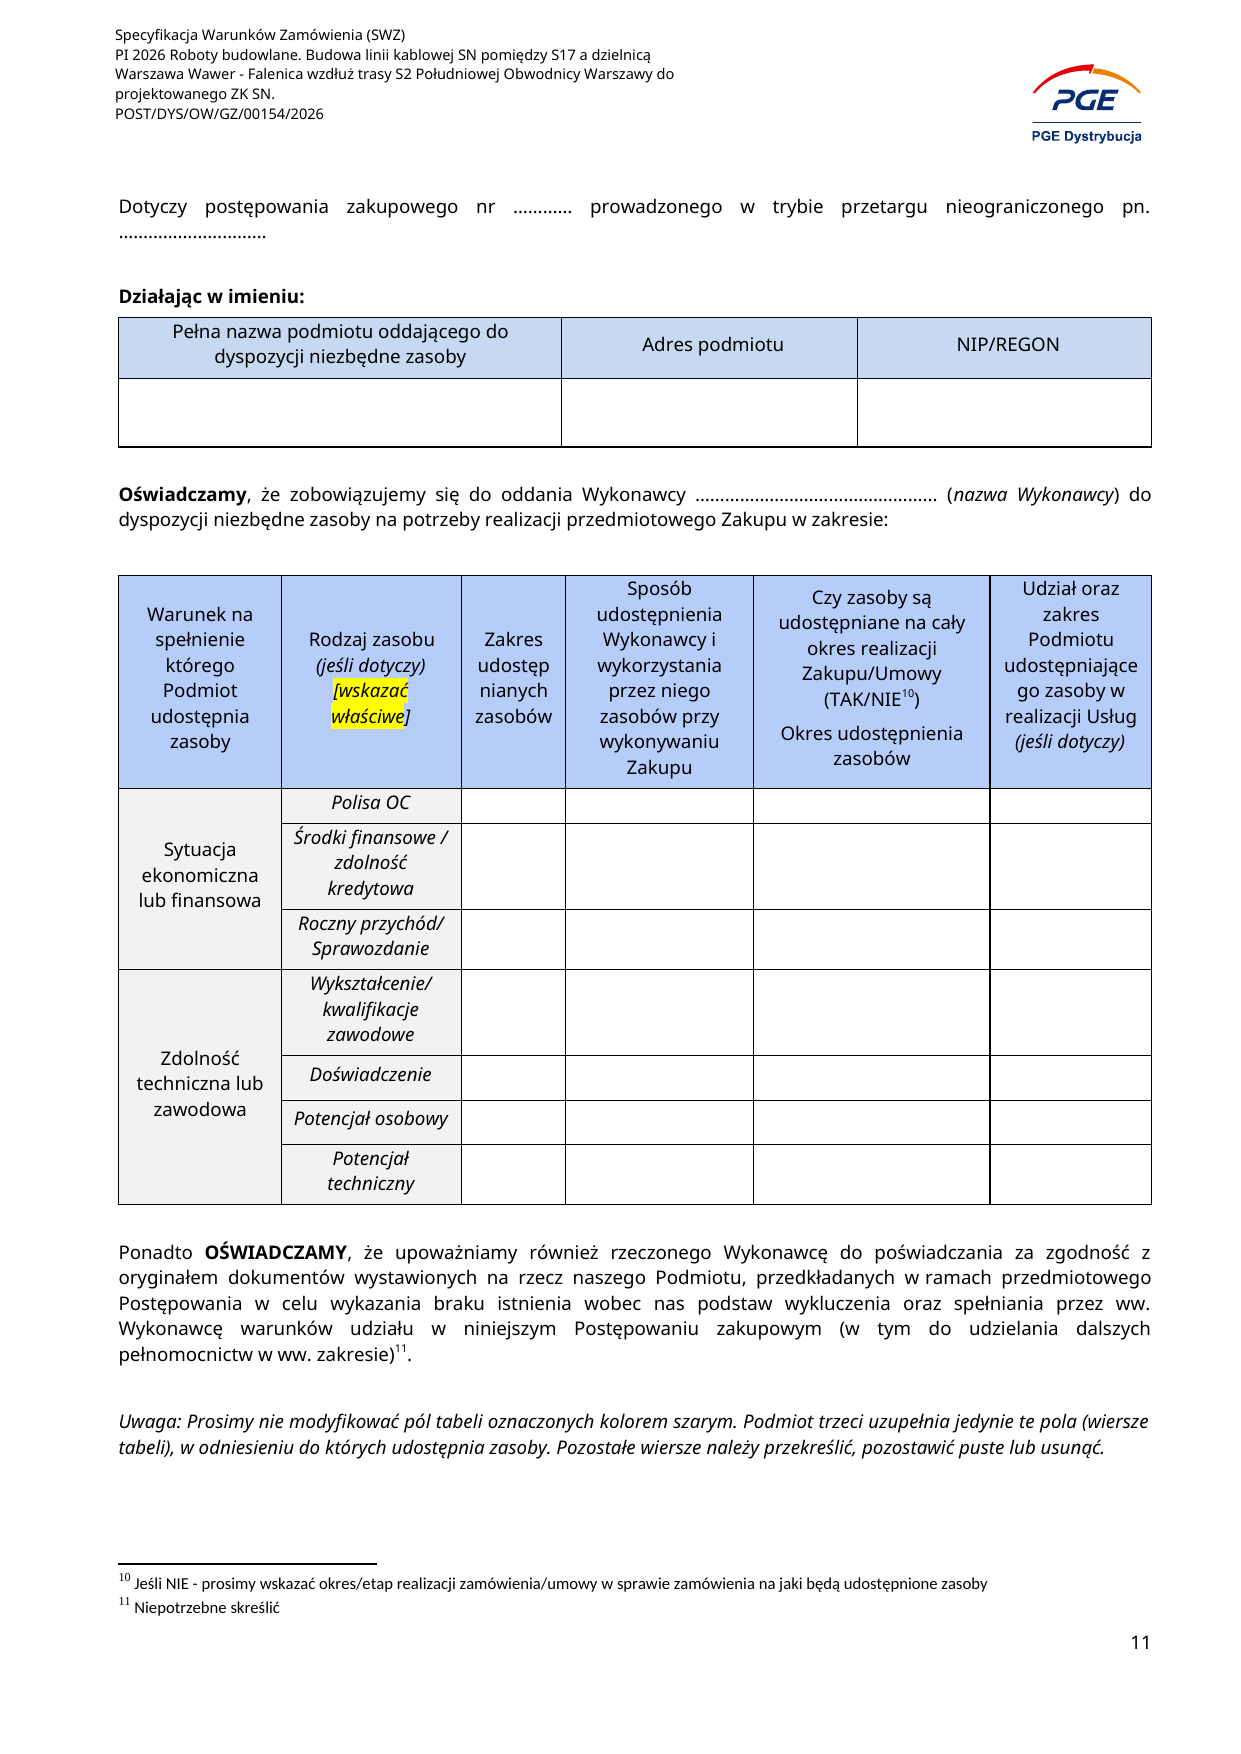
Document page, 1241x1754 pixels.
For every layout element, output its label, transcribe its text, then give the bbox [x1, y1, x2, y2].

table_cell [562, 379, 857, 446]
table_cell Zdolność techniczna lub zawodowa [119, 970, 281, 1204]
table_cell [754, 1101, 989, 1144]
table_cell [991, 970, 1151, 1055]
table_header Czy zasoby są udostępniane na cały okres realizacji Zakupu/Umowy (TAK/NIE) Okres udostępnienia zasobów [754, 576, 989, 788]
table_cell Wykształcenie/kwalifikacje zawodowe [282, 970, 461, 1055]
table_cell [754, 1145, 989, 1204]
table_cell Potencjał osobowy [282, 1101, 461, 1144]
table_cell Polisa OC [282, 789, 461, 823]
table_header Sposób udostępnienia Wykonawcy i wykorzystania przez niego zasobów przy wykonywaniu Zakupu [566, 576, 753, 788]
table_cell [462, 1101, 565, 1144]
table_cell Doświadczenie [282, 1056, 461, 1099]
table_cell [754, 910, 989, 969]
table_cell [566, 1101, 753, 1144]
text Oświadczamy, że zobowiązujemy się do oddania Wykonawcy ………………………………….……... (nazwa Wykonawcy) do dyspozycji niezbędne zasoby na potrzeby realizacji przedmiotowego Zakupu w zakresie: [118, 481, 1152, 532]
table_cell [566, 1145, 753, 1204]
text Uwaga: Prosimy nie modyfikować pól tabeli oznaczonych kolorem szarym. Podmiot trzeci uzupełnia jedynie te pola (wiersze tabeli), w odniesieniu do których udostępnia zasoby. Pozostałe wiersze należy przekreślić, pozostawić puste lub usunąć. [118, 1409, 1152, 1460]
table_cell [858, 379, 1151, 446]
table_cell [462, 910, 565, 969]
table_cell [566, 1056, 753, 1099]
text Działając w imieniu: [118, 283, 1152, 309]
table_header Zakres udostępnianych zasobów [462, 576, 565, 788]
table_header Warunek na spełnienie którego Podmiot udostępnia zasoby [119, 576, 281, 788]
table_header NIP/REGON [858, 318, 1151, 378]
table_cell [991, 910, 1151, 969]
table_cell [754, 789, 989, 823]
table_cell [462, 1056, 565, 1099]
table_cell Środki finansowe / zdolność kredytowa [282, 824, 461, 909]
table_cell Sytuacja ekonomiczna lub finansowa [119, 789, 281, 969]
table_cell [462, 1145, 565, 1204]
table_cell [462, 970, 565, 1055]
text Ponadto OŚWIADCZAMY, że upoważniamy również rzeczonego Wykonawcę do poświadczania za zgodność z oryginałem dokumentów wystawionych na rzecz naszego Podmiotu, przedkładanych w ramach przedmiotowego Postępowania w celu wykazania braku istnienia wobec nas podstaw wykluczenia oraz spełniania przez ww. Wykonawcę warunków udziału w niniejszym Postępowaniu zakupowym (w tym do udzielania dalszych pełnomocnictw w ww. zakresie). [118, 1239, 1152, 1367]
table_cell [754, 1056, 989, 1099]
table_cell [566, 970, 753, 1055]
table_cell [991, 824, 1151, 909]
table_cell [991, 789, 1151, 823]
table_header Adres podmiotu [562, 318, 857, 378]
text Dotyczy postępowania zakupowego nr ………… prowadzonego w trybie przetargu nieograniczonego pn. ………………………… [118, 193, 1152, 244]
table_cell [991, 1101, 1151, 1144]
table_cell [462, 824, 565, 909]
table_header Udział oraz zakres Podmiotu udostępniającego zasoby w realizacji Usług (jeśli dotyczy) [991, 576, 1151, 788]
table_cell [566, 824, 753, 909]
table_cell [462, 789, 565, 823]
table_cell Roczny przychód/ Sprawozdanie [282, 910, 461, 969]
table_cell [754, 970, 989, 1055]
table_header Pełna nazwa podmiotu oddającego do dyspozycji niezbędne zasoby [119, 318, 561, 378]
table_cell [566, 910, 753, 969]
table_cell [566, 789, 753, 823]
table_cell [991, 1145, 1151, 1204]
table_cell [991, 1056, 1151, 1099]
table_header Rodzaj zasobu (jeśli dotyczy) [wskazać właściwe] [282, 576, 461, 788]
table_cell Potencjał techniczny [282, 1145, 461, 1204]
table_cell [754, 824, 989, 909]
table_cell [119, 379, 561, 446]
